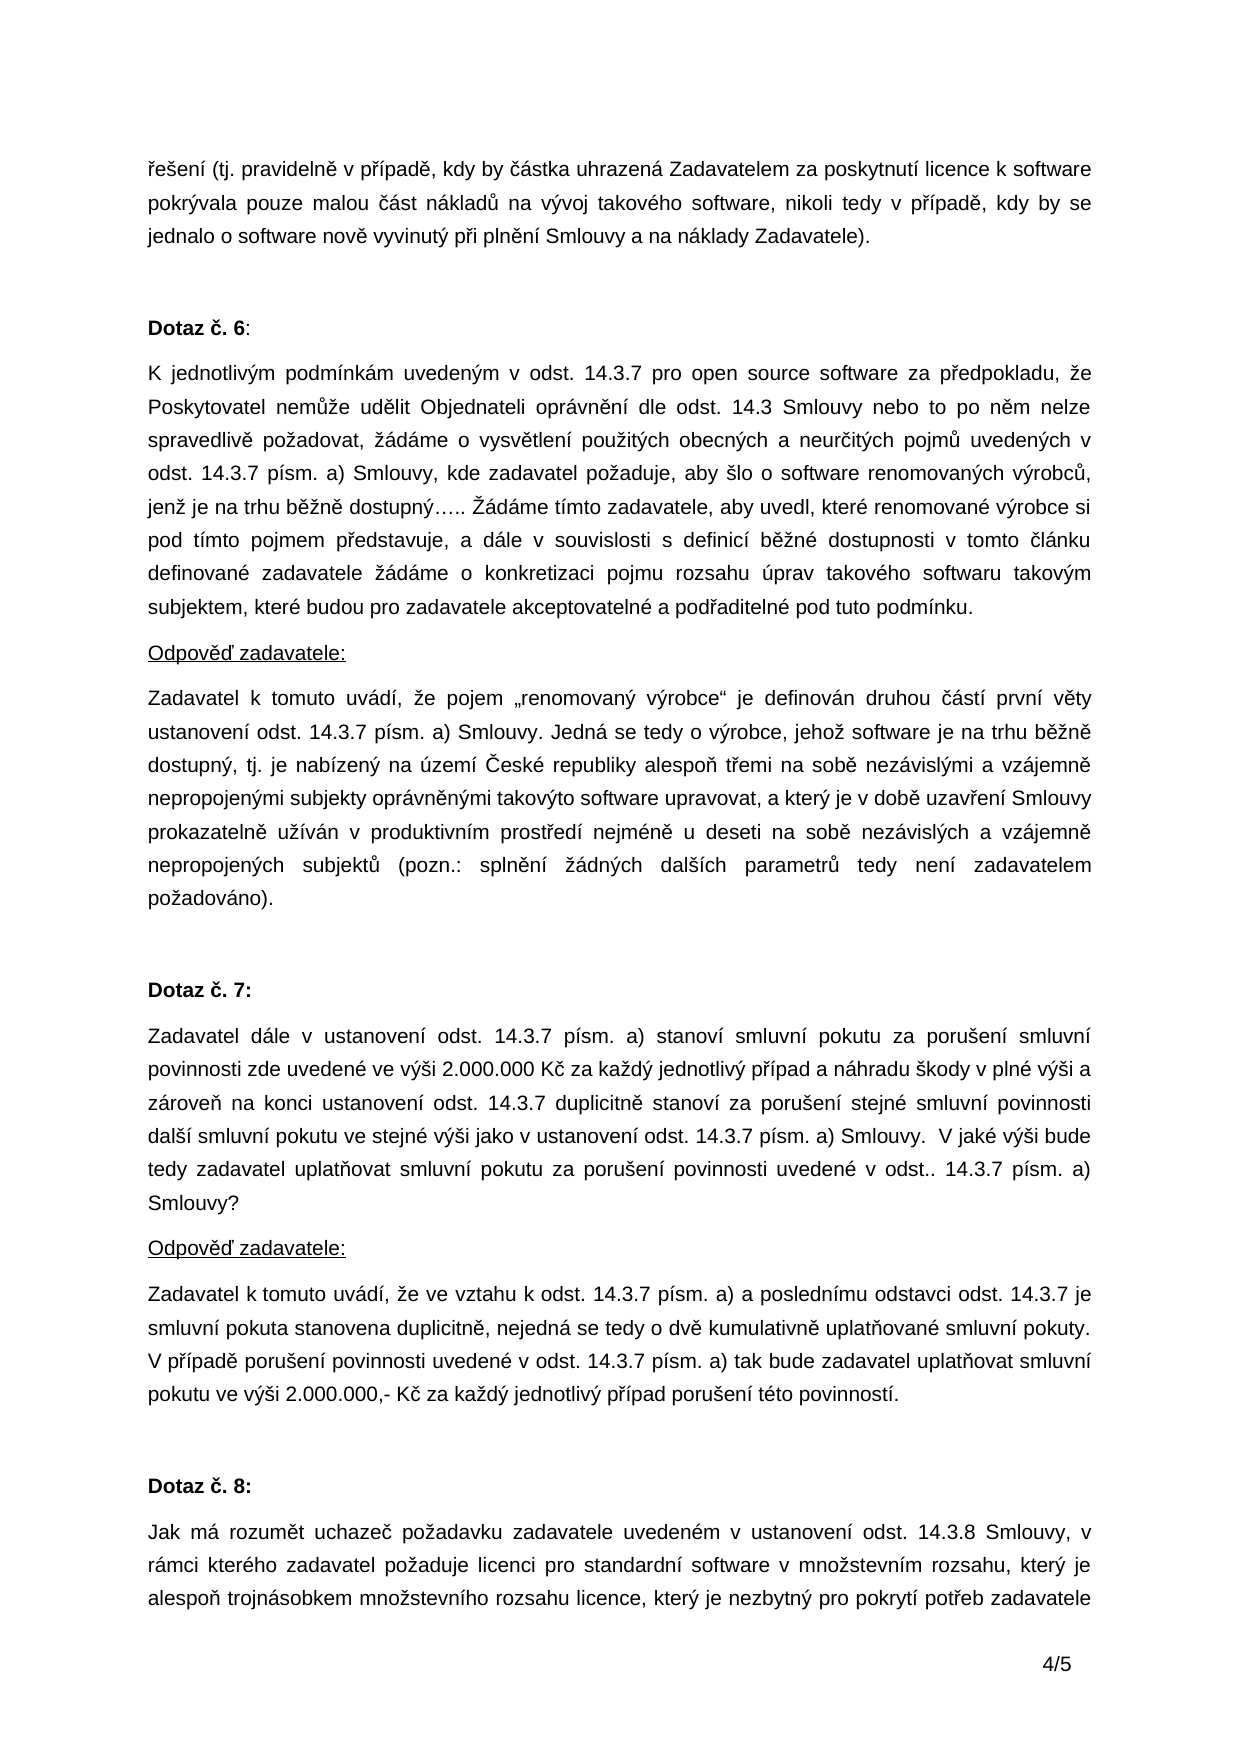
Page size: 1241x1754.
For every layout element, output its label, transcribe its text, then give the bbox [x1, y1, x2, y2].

text Odpověď zadavatele: [148, 1227, 1093, 1260]
text Dotaz č. : [148, 306, 1093, 339]
text Zadavatel dále v ustanovení odst. 14.3.7 písm. a) stanoví smluvní pokutu za porušení smluvní povinnosti zde uvedené ve výši 2.000.000 Kč za každý jednotlivý případ a náhradu škody v plné výši a zároveň na konci ustanovení odst. 14.3.7 duplicitně stanoví za porušení stejné smluvní povinnosti další smluvní pokutu ve stejné výši jako v ustanovení odst. 14.3.7 písm. a) Smlouvy. V jaké výši bude tedy zadavatel uplatňovat smluvní pokutu za porušení povinnosti uvedené v odst.. 14.3.7 písm. a) Smlouvy? [148, 1014, 1093, 1214]
text Zadavatel k tomuto uvádí, že pojem „renomovaný výrobce“ je definován druhou částí první věty ustanovení odst. 14.3.7 písm. a) Smlouvy. Jedná se tedy o výrobce, jehož software je na trhu běžně dostupný, tj. je nabízený na území České republiky alespoň třemi na sobě nezávislými a vzájemně nepropojenými subjekty oprávněnými takovýto software upravovat, a který je v době uzavření Smlouvy prokazatelně užíván v produktivním prostředí nejméně u deseti na sobě nezávislých a vzájemně nepropojených subjektů (pozn.: splnění žádných dalších parametrů tedy není zadavatelem požadováno). [148, 677, 1093, 910]
text Zadavatel k tomuto uvádí, že ve vztahu k odst. 14.3.7 písm. a) a poslednímu odstavci odst. 14.3.7 je smluvní pokuta stanovena duplicitně, nejedná se tedy o dvě kumulativně uplatňované smluvní pokuty. V případě porušení povinnosti uvedené v odst. 14.3.7 písm. a) tak bude zadavatel uplatňovat smluvní pokutu ve výši 2.000.000,- Kč za každý jednotlivý případ porušení této povinností. [148, 1273, 1093, 1406]
text Dotaz č. : [148, 968, 1093, 1002]
text K jednotlivým podmínkám uvedeným v odst. 14.3.7 pro open source software za předpokladu, že Poskytovatel nemůže udělit Objednateli oprávnění dle odst. 14.3 Smlouvy nebo to po něm nelze spravedlivě požadovat, žádáme o vysvětlení použitých obecných a neurčitých pojmů uvedených v odst. 14.3.7 písm. a) Smlouvy, kde zadavatel požaduje, aby šlo o software renomovaných výrobců, jenž je na trhu běžně dostupný….. Žádáme tímto zadavatele, aby uvedl, které renomované výrobce si pod tímto pojmem představuje, a dále v souvislosti s definicí běžné dostupnosti v tomto článku definované zadavatele žádáme o konkretizaci pojmu rozsahu úprav takového softwaru takovým subjektem, které budou pro zadavatele akceptovatelné a podřaditelné pod tuto podmínku. [148, 352, 1093, 618]
text Odpověď zadavatele: [148, 631, 1093, 664]
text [148, 1510, 1093, 1610]
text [148, 148, 1093, 248]
text Dotaz č. : [148, 1464, 1093, 1498]
